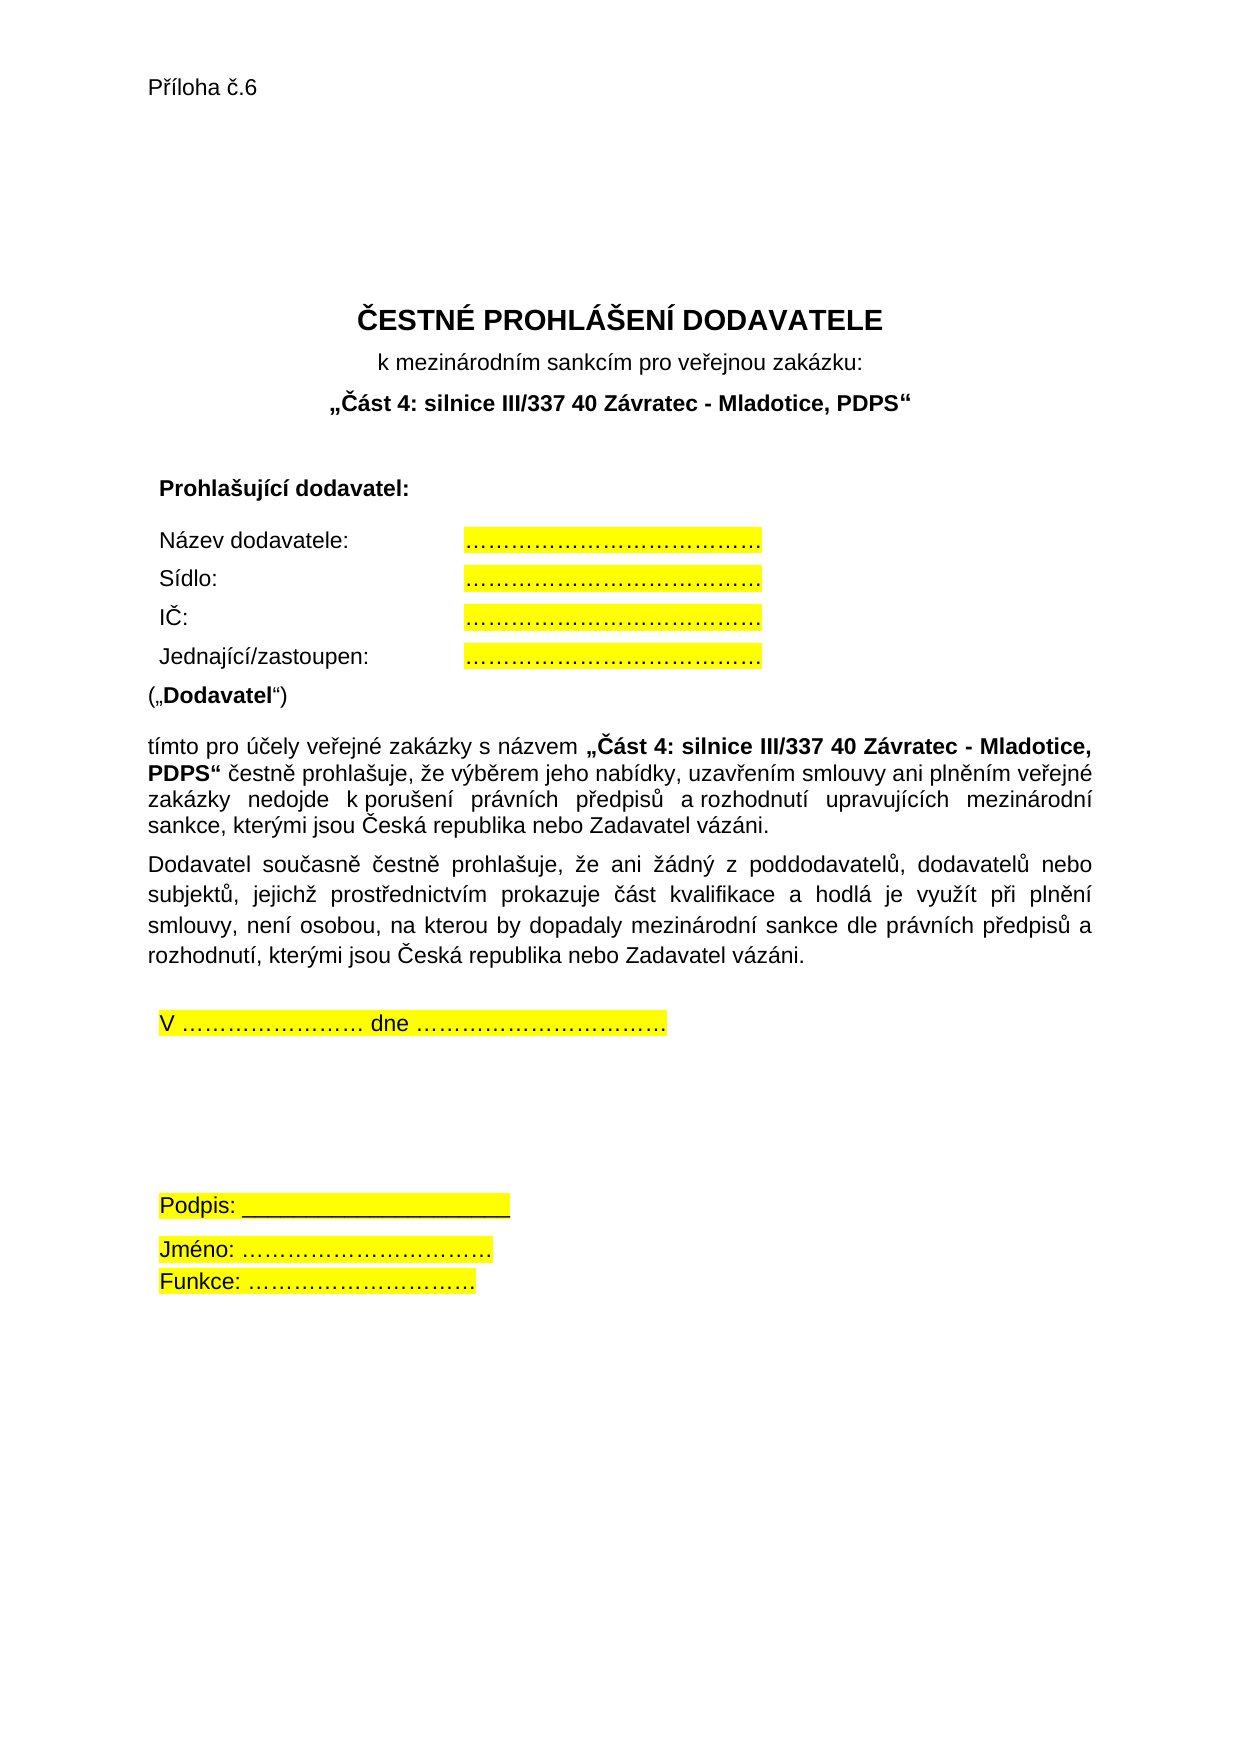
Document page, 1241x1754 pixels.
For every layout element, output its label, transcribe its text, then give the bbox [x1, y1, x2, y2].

table_cell Podpis: _____________________ [133, 1054, 749, 1236]
table_header Prohlašující dodavatel: [148, 463, 1060, 514]
table_cell Jméno: …………………………… Funkce: ………………………… [133, 1236, 749, 1312]
table_cell Jednající/zastoupen: [148, 631, 453, 669]
table_header V …………………… dne …………………………… [133, 997, 749, 1054]
text ČESTNÉ PROHLÁŠENÍ DODAVATELE [148, 303, 1093, 337]
text („Dodavatel“) [148, 682, 1093, 708]
text „Část 4: silnice III/337 40 Závratec - Mladotice, PDPS“ [148, 388, 1093, 417]
table_cell Sídlo: [148, 553, 453, 592]
text tímto pro účely veřejné zakázky s názvem „Část 4: silnice III/337 40 Závratec - Mladotice, PDPS“ čestně prohlašuje, že výběrem jeho nabídky, uzavřením smlouvy ani plněním veřejné zakázky nedojde k porušení právních předpisů a rozhodnutí upravujících mezinárodní sankce, kterými jsou Česká republika nebo Zadavatel vázáni. [148, 733, 1093, 839]
table_cell ………………………………… [453, 553, 1093, 592]
table_cell ………………………………… [453, 514, 1093, 553]
table_cell Název dodavatele: [148, 514, 453, 553]
table_cell IČ: [148, 592, 453, 631]
table_cell ………………………………… [453, 631, 1093, 669]
text Dodavatel současně čestně prohlašuje, že ani žádný z poddodavatelů, dodavatelů nebo subjektů, jejichž prostřednictvím prokazuje část kvalifikace a hodlá je využít při plnění smlouvy, není osobou, na kterou by dopadaly mezinárodní sankce dle právních předpisů a rozhodnutí, kterými jsou Česká republika nebo Zadavatel vázáni. [148, 851, 1093, 968]
text k mezinárodním sankcím pro veřejnou zakázku: [148, 349, 1093, 375]
table_cell ………………………………… [453, 592, 1093, 631]
